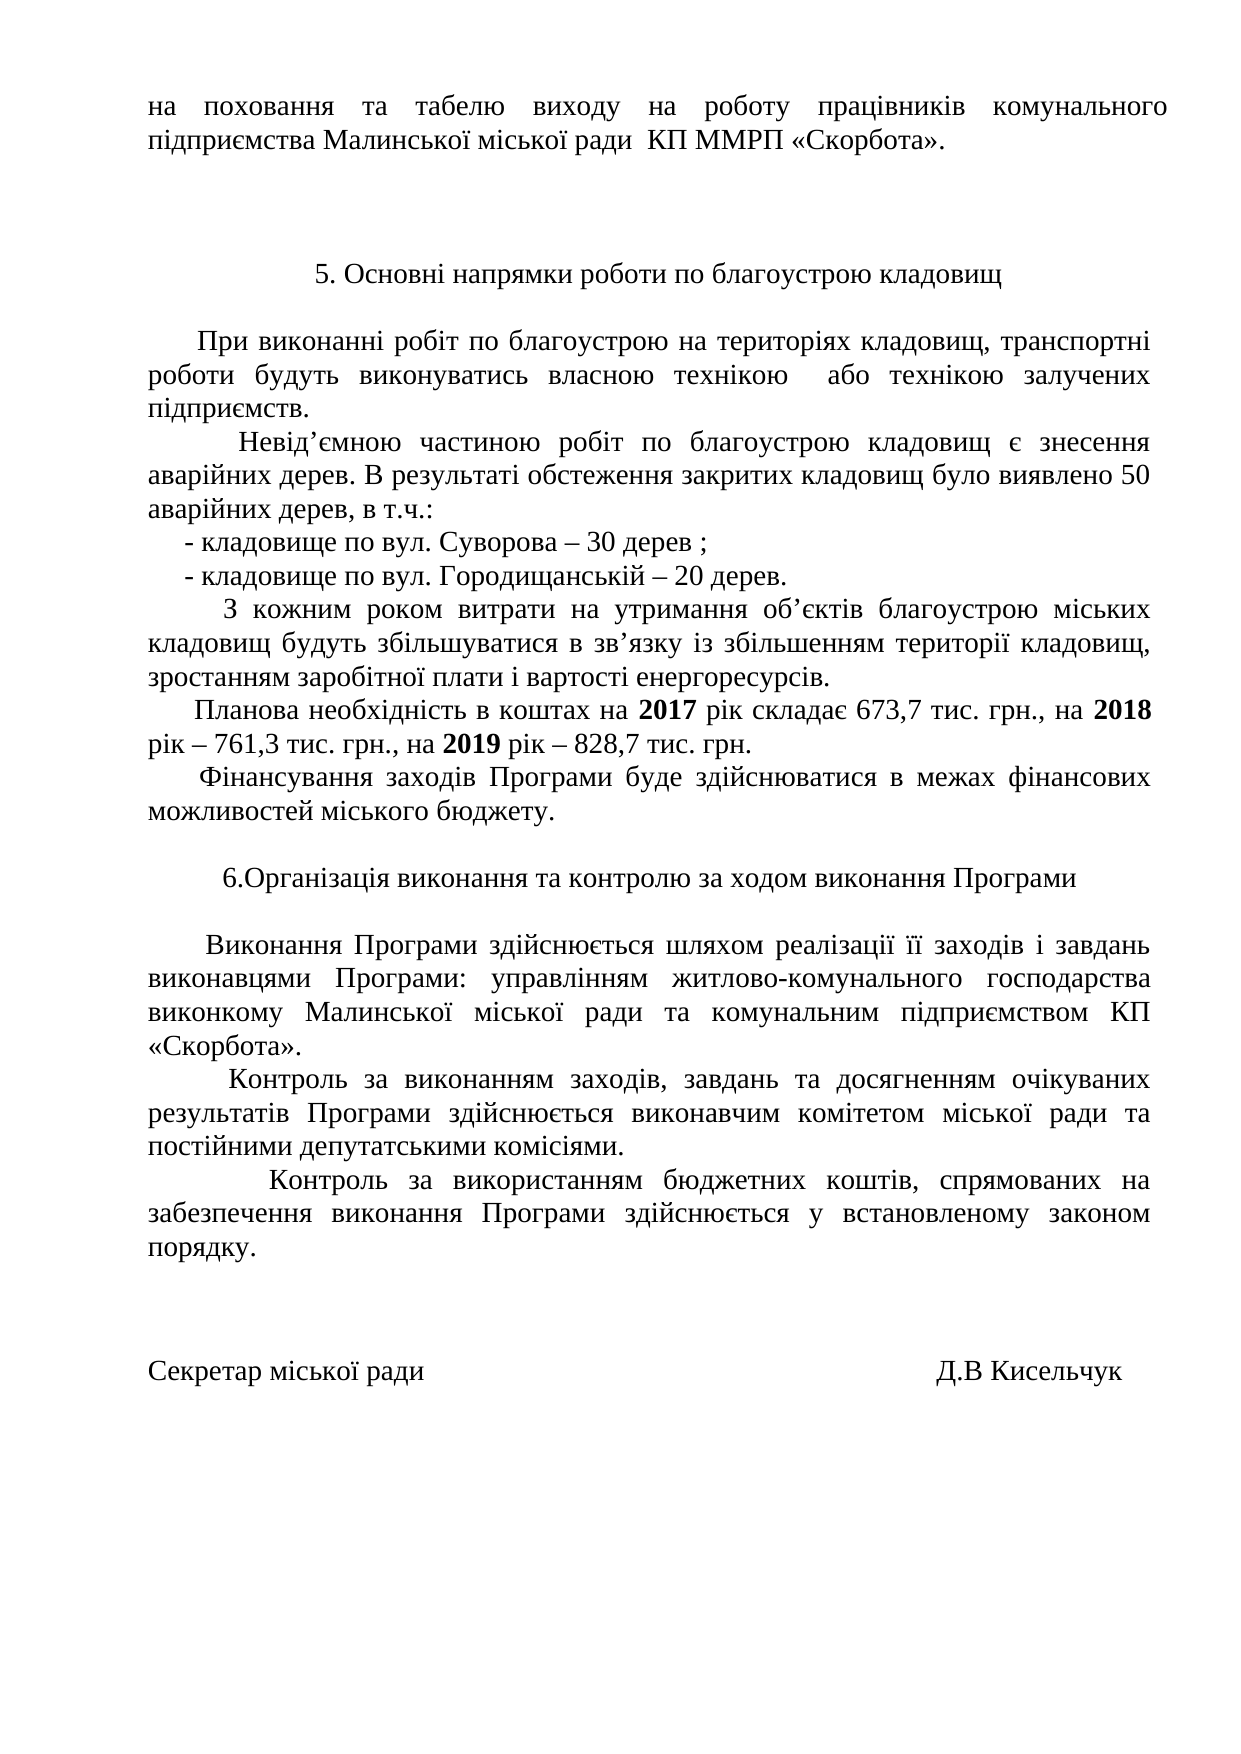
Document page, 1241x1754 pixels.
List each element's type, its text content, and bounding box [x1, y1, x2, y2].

text З кожним роком витрати на утримання об’єктів благоустрою міських кладовищ будуть збільшуватися в зв’язку із збільшенням території кладовищ, зростанням заробітної плати і вартості енергоресурсів. [148, 592, 1152, 692]
text 5. Основні напрямки роботи по благоустрою кладовищ [148, 256, 1169, 290]
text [148, 88, 1169, 156]
text При виконанні робіт по благоустрою на територіях кладовищ, транспортні роботи будуть виконуватись власною технікою або технікою залучених підприємств. [148, 323, 1152, 424]
text Невід’ємною частиною робіт по благоустрою кладовищ є знесення аварійних дерев. В результаті обстеження закритих кладовищ було виявлено 50 аварійних дерев, в т.ч.: [148, 424, 1152, 524]
text 6.Організація виконання та контролю за ходом виконання Програми [148, 860, 1152, 893]
text Секретар міської ради Д.В Кисельчук [148, 1353, 1152, 1387]
text - кладовище по вул. Суворова – 30 дерев ; [148, 524, 1152, 558]
text Контроль за використанням бюджетних коштів, спрямованих на забезпечення виконання Програми здійснюється у встановленому законом порядку. [148, 1162, 1152, 1262]
text Планова необхідність в коштах на 2017 рік складає 673,7 тис. грн., на 2018 рік – 761,3 тис. грн., на 2019 рік – 828,7 тис. грн. [148, 692, 1152, 759]
text Контроль за виконанням заходів, завдань та досягненням очікуваних результатів Програми здійснюється виконавчим комітетом міської ради та постійними депутатськими комісіями. [148, 1061, 1152, 1162]
text Фінансування заходів Програми буде здійснюватися в межах фінансових можливостей міського бюджету. [148, 759, 1152, 826]
text Виконання Програми здійснюється шляхом реалізації її заходів і завдань виконавцями Програми: управлінням житлово-комунального господарства виконкому Малинської міської ради та комунальним підприємством КП «Скорбота». [148, 927, 1152, 1061]
text - кладовище по вул. Городищанській – 20 дерев. [148, 558, 1152, 592]
